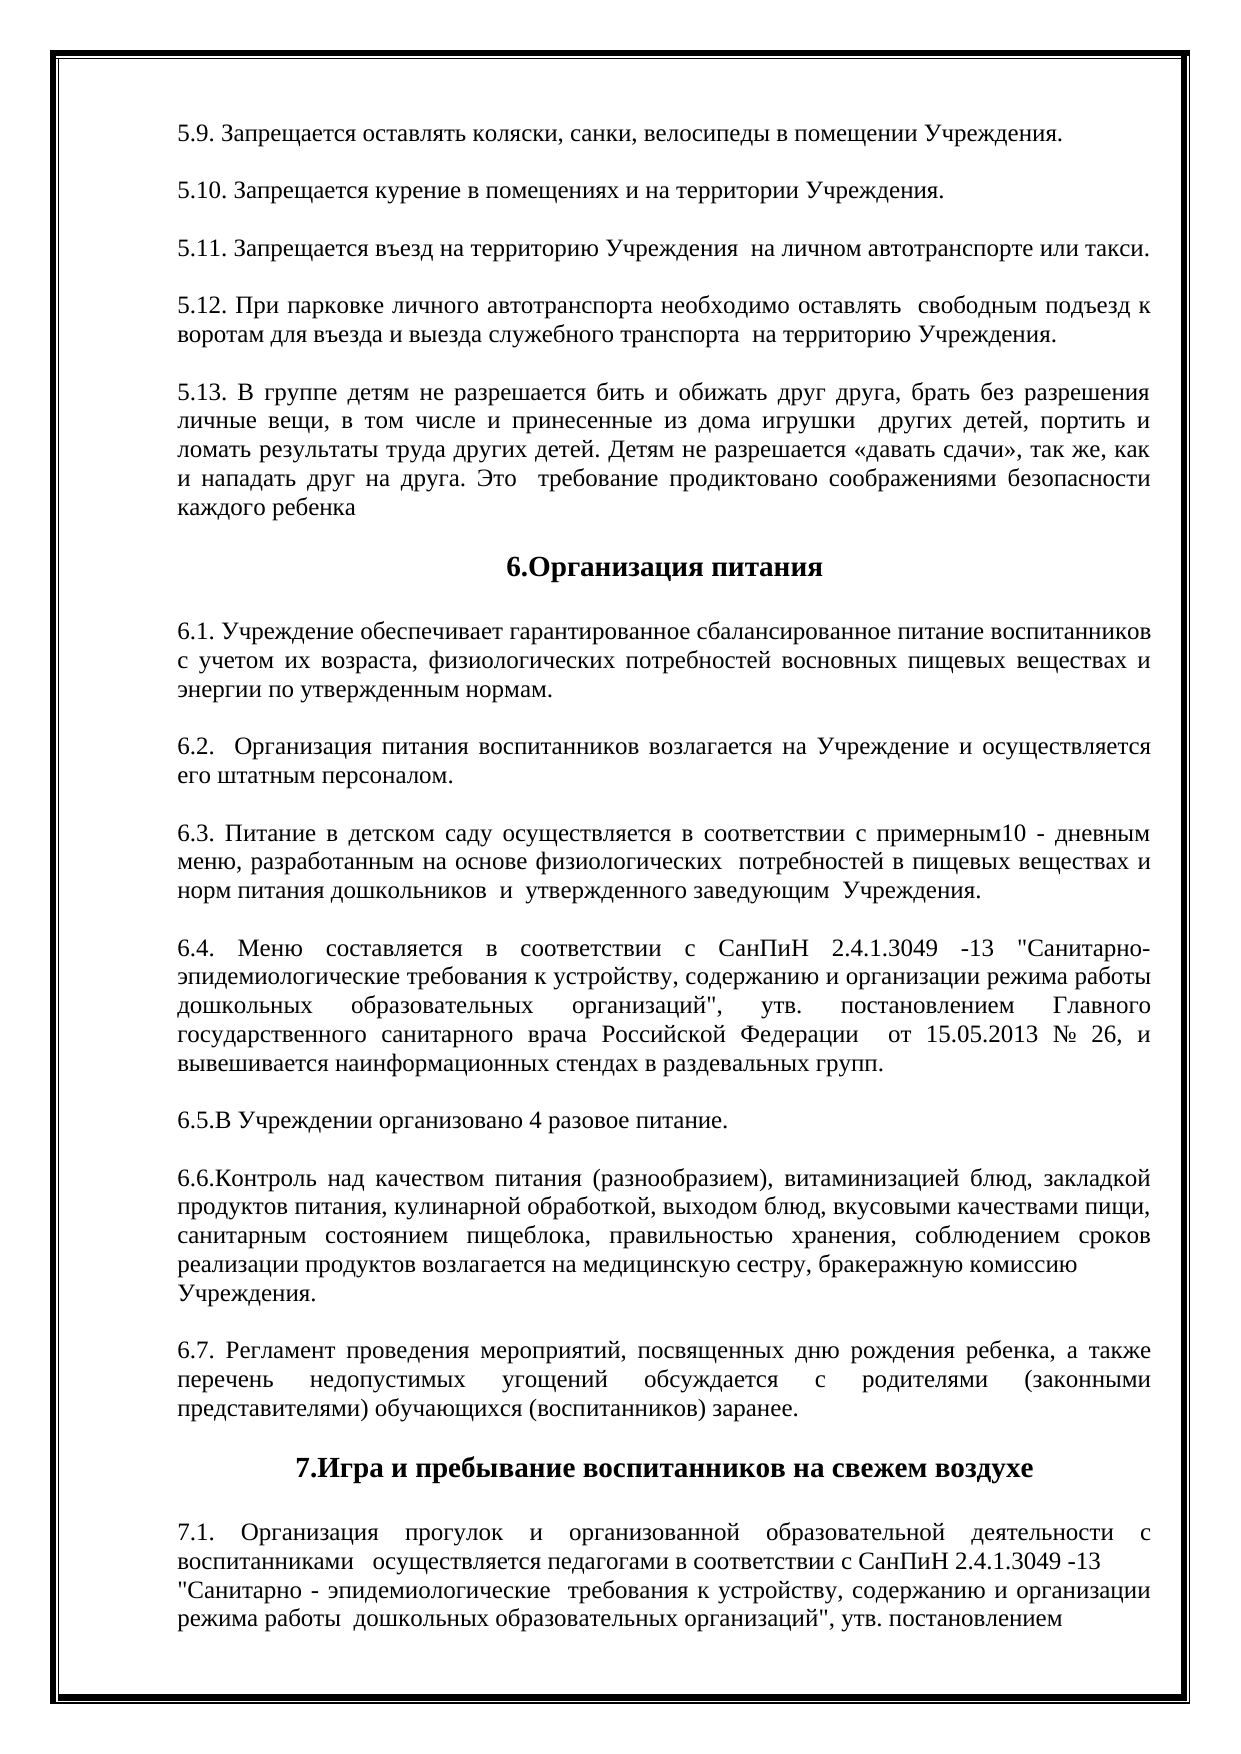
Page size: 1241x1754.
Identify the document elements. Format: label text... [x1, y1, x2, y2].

text 7.1. Организация прогулок и организованной образовательной деятельности с воспитанниками осуществляется педагогами в соответствии с СанПиН 2.4.1.3049 -13 [177, 1517, 1152, 1575]
text 7.Игра и пребывание воспитанников на свежем воздухе [177, 1450, 1152, 1484]
text 6.4. Меню составляется в соответствии с СанПиН 2.4.1.3049 -13 "Санитарно-эпидемиологические требования к устройству, содержанию и организации режима работы дошкольных образовательных организаций", утв. постановлением Главного государственного санитарного врача Российской Федерации от 15.05.2013 № 26, и вывешивается наинформационных стендах в раздевальных групп. [177, 933, 1152, 1076]
text "Санитарно - эпидемиологические требования к устройству, содержанию и организации режима работы дошкольных образовательных организаций", утв. постановлением [177, 1575, 1152, 1632]
text 6.Организация питания [177, 549, 1152, 583]
text 6.6.Контроль над качеством питания (разнообразием), витаминизацией блюд, закладкой продуктов питания, кулинарной обработкой, выходом блюд, вкусовыми качествами пищи, санитарным состоянием пищеблока, правильностью хранения, соблюдением сроков реализации продуктов возлагается на медицинскую сестру, бракеражную комиссию [177, 1163, 1152, 1278]
text 5.12. При парковке личного автотранспорта необходимо оставлять свободным подъезд к воротам для въезда и выезда служебного транспорта на территорию Учреждения. [177, 291, 1152, 348]
text 6.2. Организация питания воспитанников возлагается на Учреждение и осуществляется его штатным персоналом. [177, 731, 1152, 789]
text 6.5.В Учреждении организовано 4 разовое питание. [177, 1105, 1152, 1134]
text 6.3. Питание в детском саду осуществляется в соответствии с примерным10 - дневным меню, разработанным на основе физиологических потребностей в пищевых веществах и норм питания дошкольников и утвержденного заведующим Учреждения. [177, 818, 1152, 904]
text 5.13. В группе детям не разрешается бить и обижать друг друга, брать без разрешения личные вещи, в том числе и принесенные из дома игрушки других детей, портить и ломать результаты труда других детей. Детям не разрешается «давать сдачи», так же, как и нападать друг на друга. Это требование продиктовано соображениями безопасности каждого ребенка [177, 377, 1152, 521]
text 5.9. Запрещается оставлять коляски, санки, велосипеды в помещении Учреждения. [177, 118, 1152, 147]
text 5.11. Запрещается въезд на территорию Учреждения на личном автотранспорте или такси. [177, 233, 1152, 262]
text 6.1. Учреждение обеспечивает гарантированное сбалансированное питание воспитанников с учетом их возраста, физиологических потребностей восновных пищевых веществах и энергии по утвержденным нормам. [177, 616, 1152, 703]
text 6.7. Регламент проведения мероприятий, посвященных дню рождения ребенка, а также перечень недопустимых угощений обсуждается с родителями (законными представителями) обучающихся (воспитанников) заранее. [177, 1335, 1152, 1421]
text Учреждения. [177, 1278, 1152, 1306]
text 5.10. Запрещается курение в помещениях и на территории Учреждения. [177, 176, 1152, 204]
